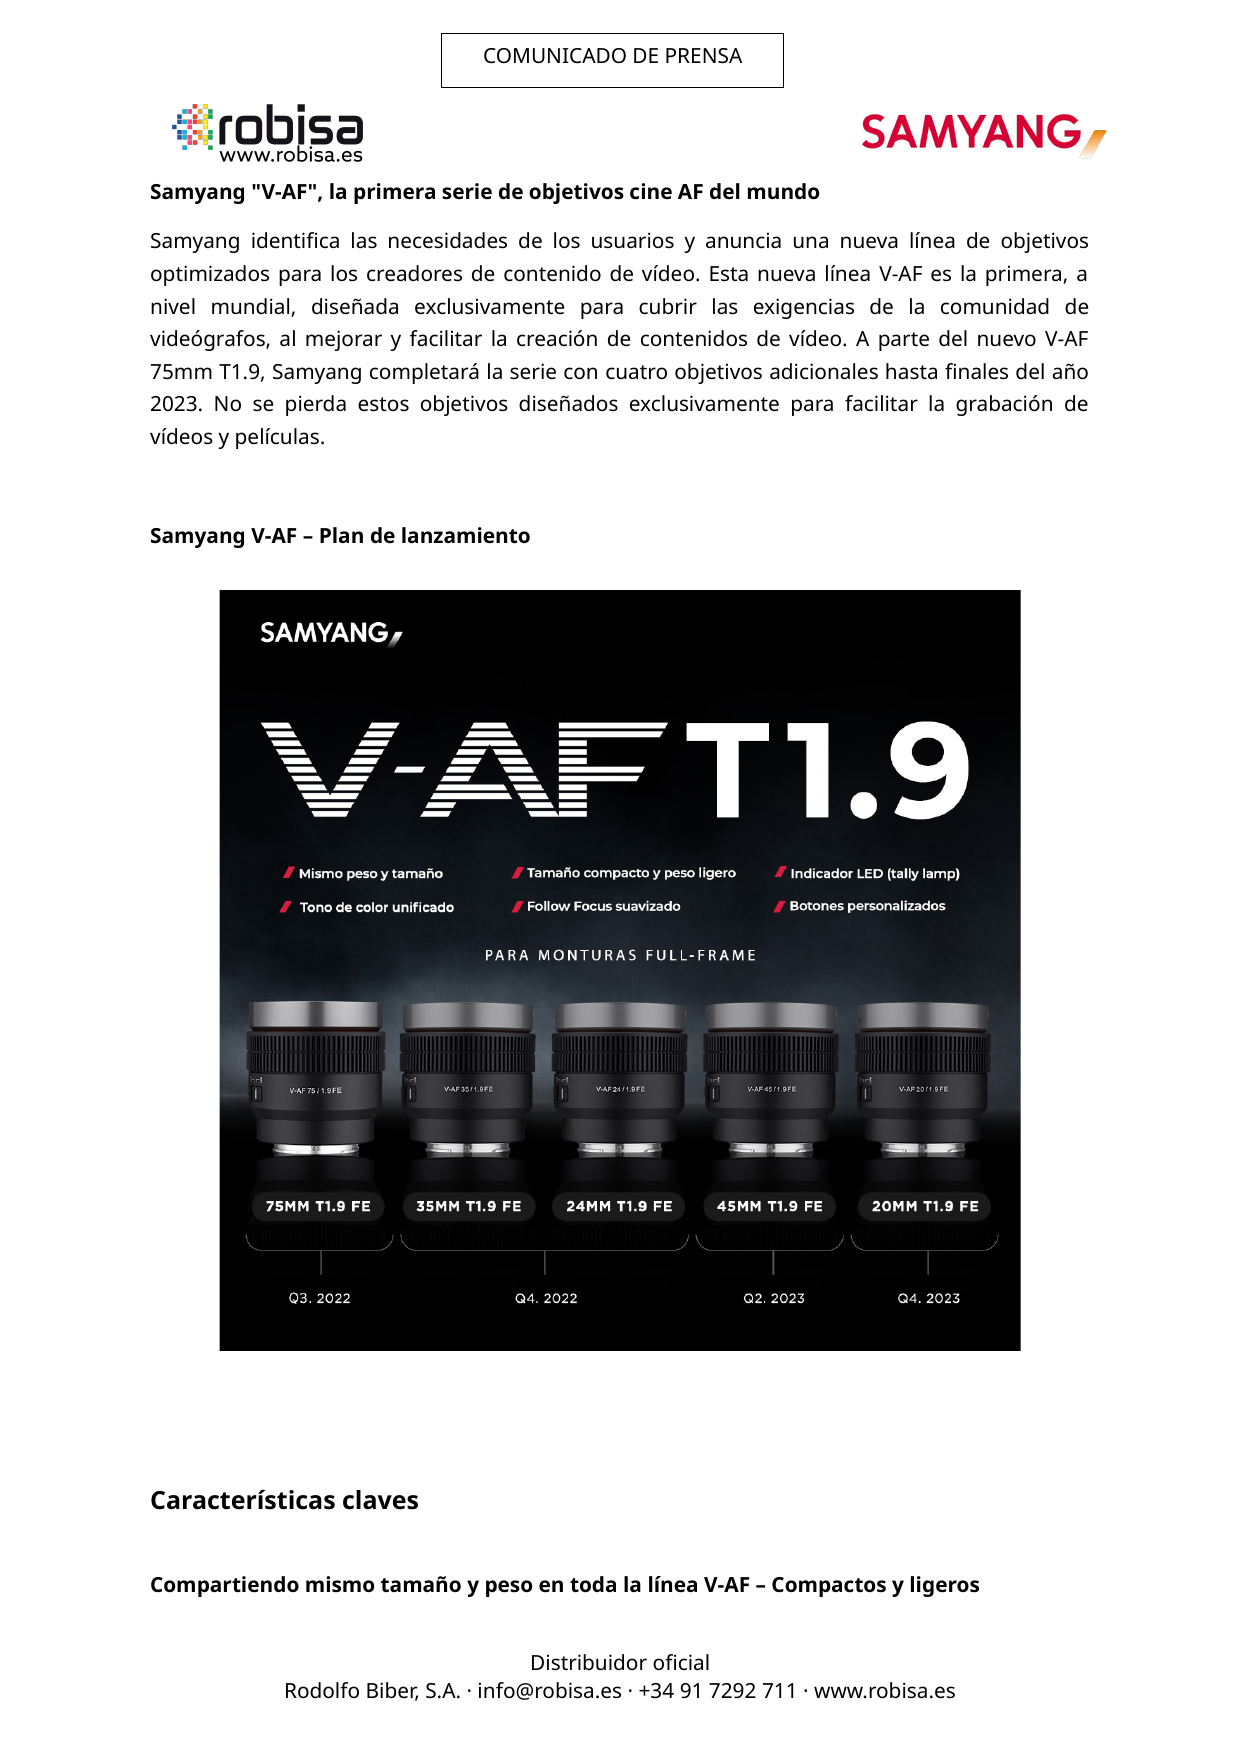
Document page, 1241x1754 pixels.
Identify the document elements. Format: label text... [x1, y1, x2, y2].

text Samyang identifica las necesidades de los usuarios y anuncia una nueva línea de objetivos optimizados para los creadores de contenido de vídeo. Esta nueva línea V-AF es la primera, a nivel mundial, diseñada exclusivamente para cubrir las exigencias de la comunidad de videógrafos, al mejorar y facilitar la creación de contenidos de vídeo. A parte del nuevo V-AF 75mm T1.9, Samyang completará la serie con cuatro objetivos adicionales hasta finales del año 2023. No se pierda estos objetivos diseñados exclusivamente para facilitar la grabación de vídeos y películas. [150, 227, 1090, 451]
picture [170, 102, 367, 168]
picture [219, 590, 1021, 1351]
text Características claves [150, 1483, 1090, 1549]
text Samyang "V-AF", la primera serie de objetivos cine AF del mundo [150, 177, 1090, 206]
text Samyang V-AF – Plan de lanzamiento [150, 521, 1090, 549]
picture [848, 105, 1114, 162]
